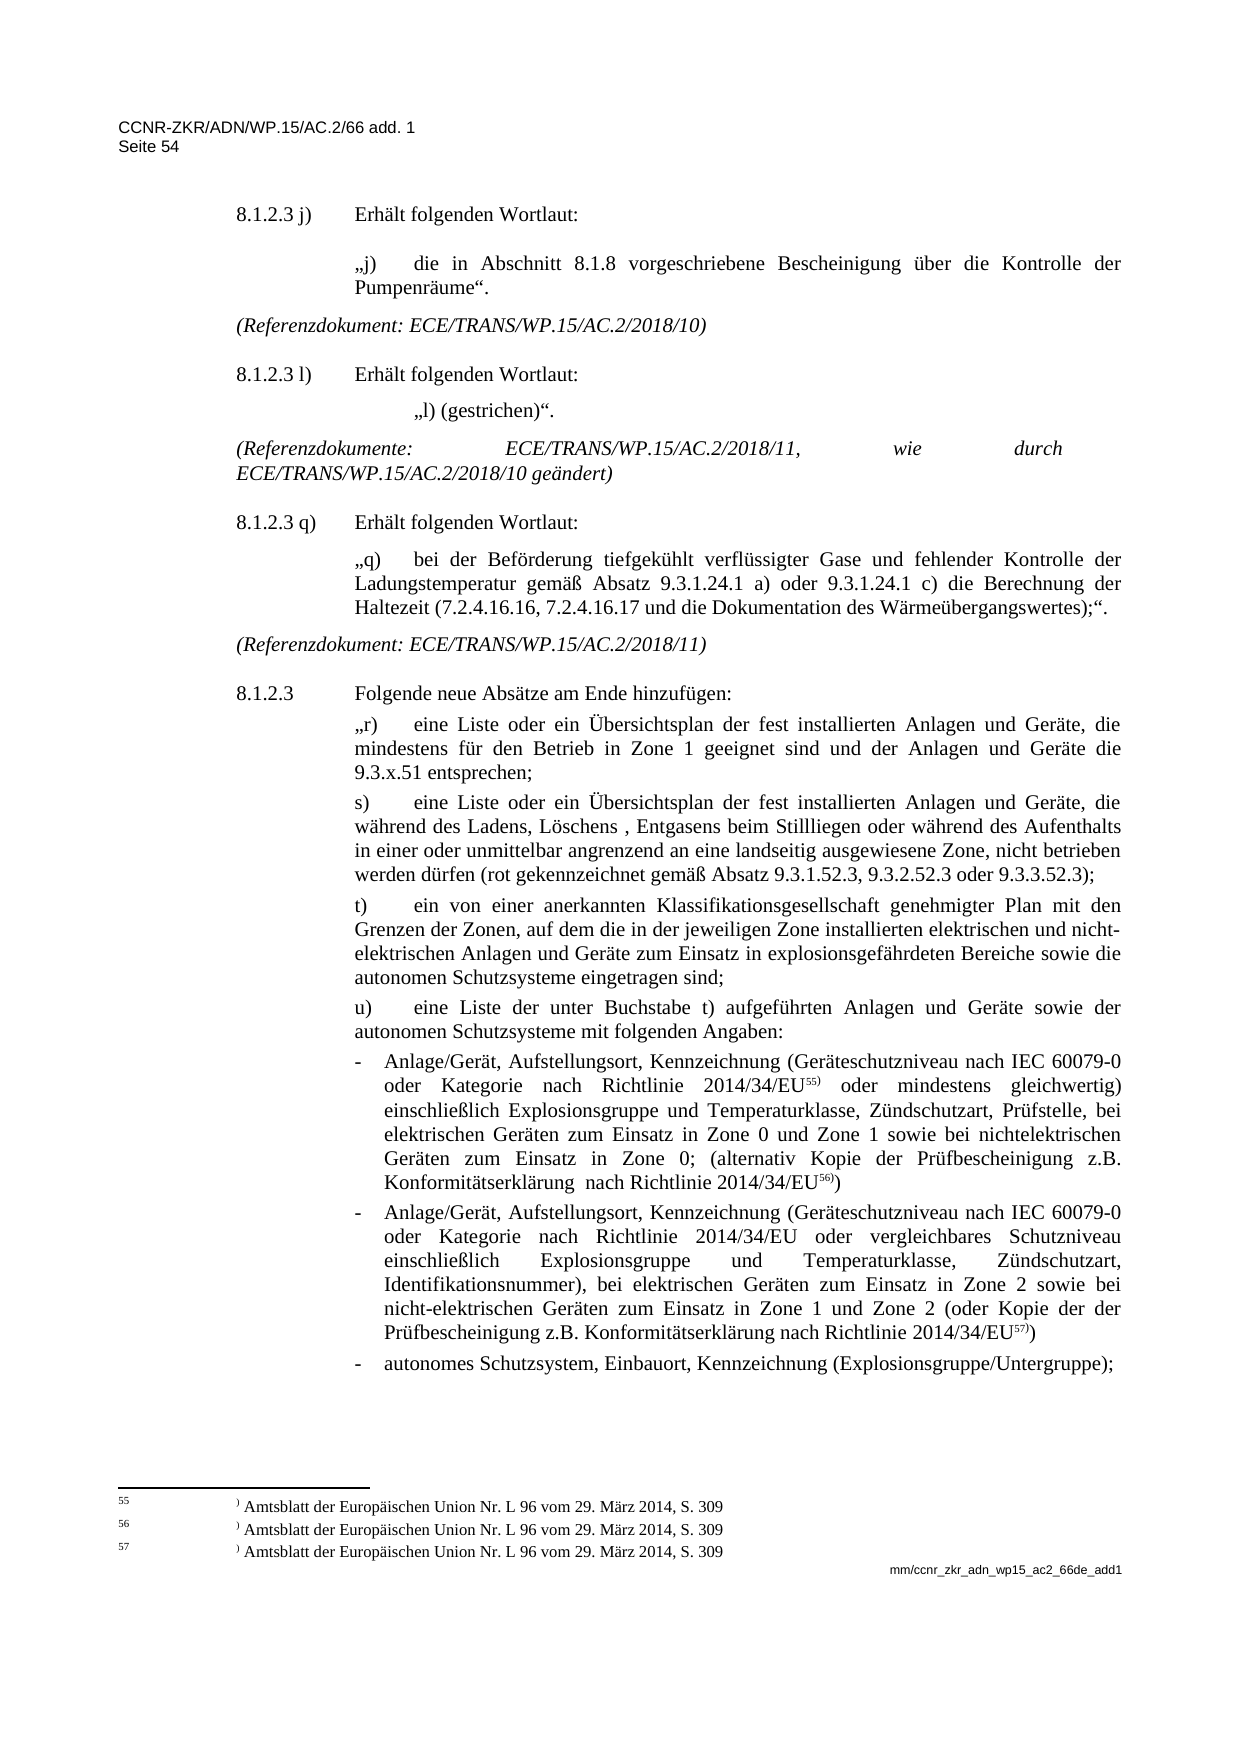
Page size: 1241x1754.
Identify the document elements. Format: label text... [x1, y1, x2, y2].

text 8.1.2.3 j) Erhält folgenden Wortlaut: [236, 202, 1122, 226]
text - Anlage/Gerät, Aufstellungsort, Kennzeichnung (Geräteschutzniveau nach IEC 60079-0 oder Kategorie nach Richtlinie 2014/34/EU) oder mindestens gleichwertig) einschließlich Explosionsgruppe und Temperaturklasse, Zündschutzart, Prüfstelle, bei elektrischen Geräten zum Einsatz in Zone 0 und Zone 1 sowie bei nichtelektrischen Geräten zum Einsatz in Zone 0; (alternativ Kopie der Prüfbescheinigung z.B. Konformitätserklärung nach Richtlinie 2014/34/EU)) [354, 1049, 1122, 1194]
text - Anlage/Gerät, Aufstellungsort, Kennzeichnung (Geräteschutzniveau nach IEC 60079-0 oder Kategorie nach Richtlinie 2014/34/EU oder vergleichbares Schutzniveau einschließlich Explosionsgruppe und Temperaturklasse, Zündschutzart, Identifikationsnummer), bei elektrischen Geräten zum Einsatz in Zone 2 sowie bei nicht-elektrischen Geräten zum Einsatz in Zone 1 und Zone 2 (oder Kopie der der Prüfbescheinigung z.B. Konformitätserklärung nach Richtlinie 2014/34/EU)) [354, 1200, 1122, 1344]
text (Referenzdokument: ECE/TRANS/WP.15/AC.2/2018/11) [236, 631, 1063, 656]
text „j) die in Abschnitt 8.1.8 vorgeschriebene Bescheinigung über die Kontrolle der Pumpenräume“. [354, 251, 1122, 299]
text 8.1.2.3 l) Erhält folgenden Wortlaut: [236, 362, 1122, 386]
text „l) (gestrichen)“. [354, 398, 1122, 422]
text 8.1.2.3 q) Erhält folgenden Wortlaut: [236, 510, 1122, 534]
text (Referenzdokumente: ECE/TRANS/WP.15/AC.2/2018/11, wie durch ECE/TRANS/WP.15/AC.2/2018/10 geändert) [236, 435, 1063, 485]
text - autonomes Schutzsystem, Einbauort, Kennzeichnung (Explosionsgruppe/Untergruppe); [354, 1351, 1122, 1375]
text „r) eine Liste oder ein Übersichtsplan der fest installierten Anlagen und Geräte, die mindestens für den Betrieb in Zone 1 geeignet sind und der Anlagen und Geräte die 9.3.x.51 entsprechen; [354, 712, 1122, 784]
text 8.1.2.3 Folgende neue Absätze am Ende hinzufügen: [236, 681, 1122, 705]
text u) eine Liste der unter Buchstabe t) aufgeführten Anlagen und Geräte sowie der autonomen Schutzsysteme mit folgenden Angaben: [354, 995, 1122, 1043]
text „q) bei der Beförderung tiefgekühlt verflüssigter Gase und fehlender Kontrolle der Ladungstemperatur gemäß Absatz 9.3.1.24.1 a) oder 9.3.1.24.1 c) die Berechnung der Haltezeit (7.2.4.16.16, 7.2.4.16.17 und die Dokumentation des Wärmeübergangswertes);“. [354, 547, 1122, 619]
text (Referenzdokument: ECE/TRANS/WP.15/AC.2/2018/10) [236, 312, 1063, 337]
text s) eine Liste oder ein Übersichtsplan der fest installierten Anlagen und Geräte, die während des Ladens, Löschens , Entgasens beim Stillliegen oder während des Aufenthalts in einer oder unmittelbar angrenzend an eine landseitig ausgewiesene Zone, nicht betrieben werden dürfen (rot gekennzeichnet gemäß Absatz 9.3.1.52.3, 9.3.2.52.3 oder 9.3.3.52.3); [354, 790, 1122, 886]
text t) ein von einer anerkannten Klassifikationsgesellschaft genehmigter Plan mit den Grenzen der Zonen, auf dem die in der jeweiligen Zone installierten elektrischen und nicht-elektrischen Anlagen und Geräte zum Einsatz in explosionsgefährdeten Bereiche sowie die autonomen Schutzsysteme eingetragen sind; [354, 892, 1122, 989]
